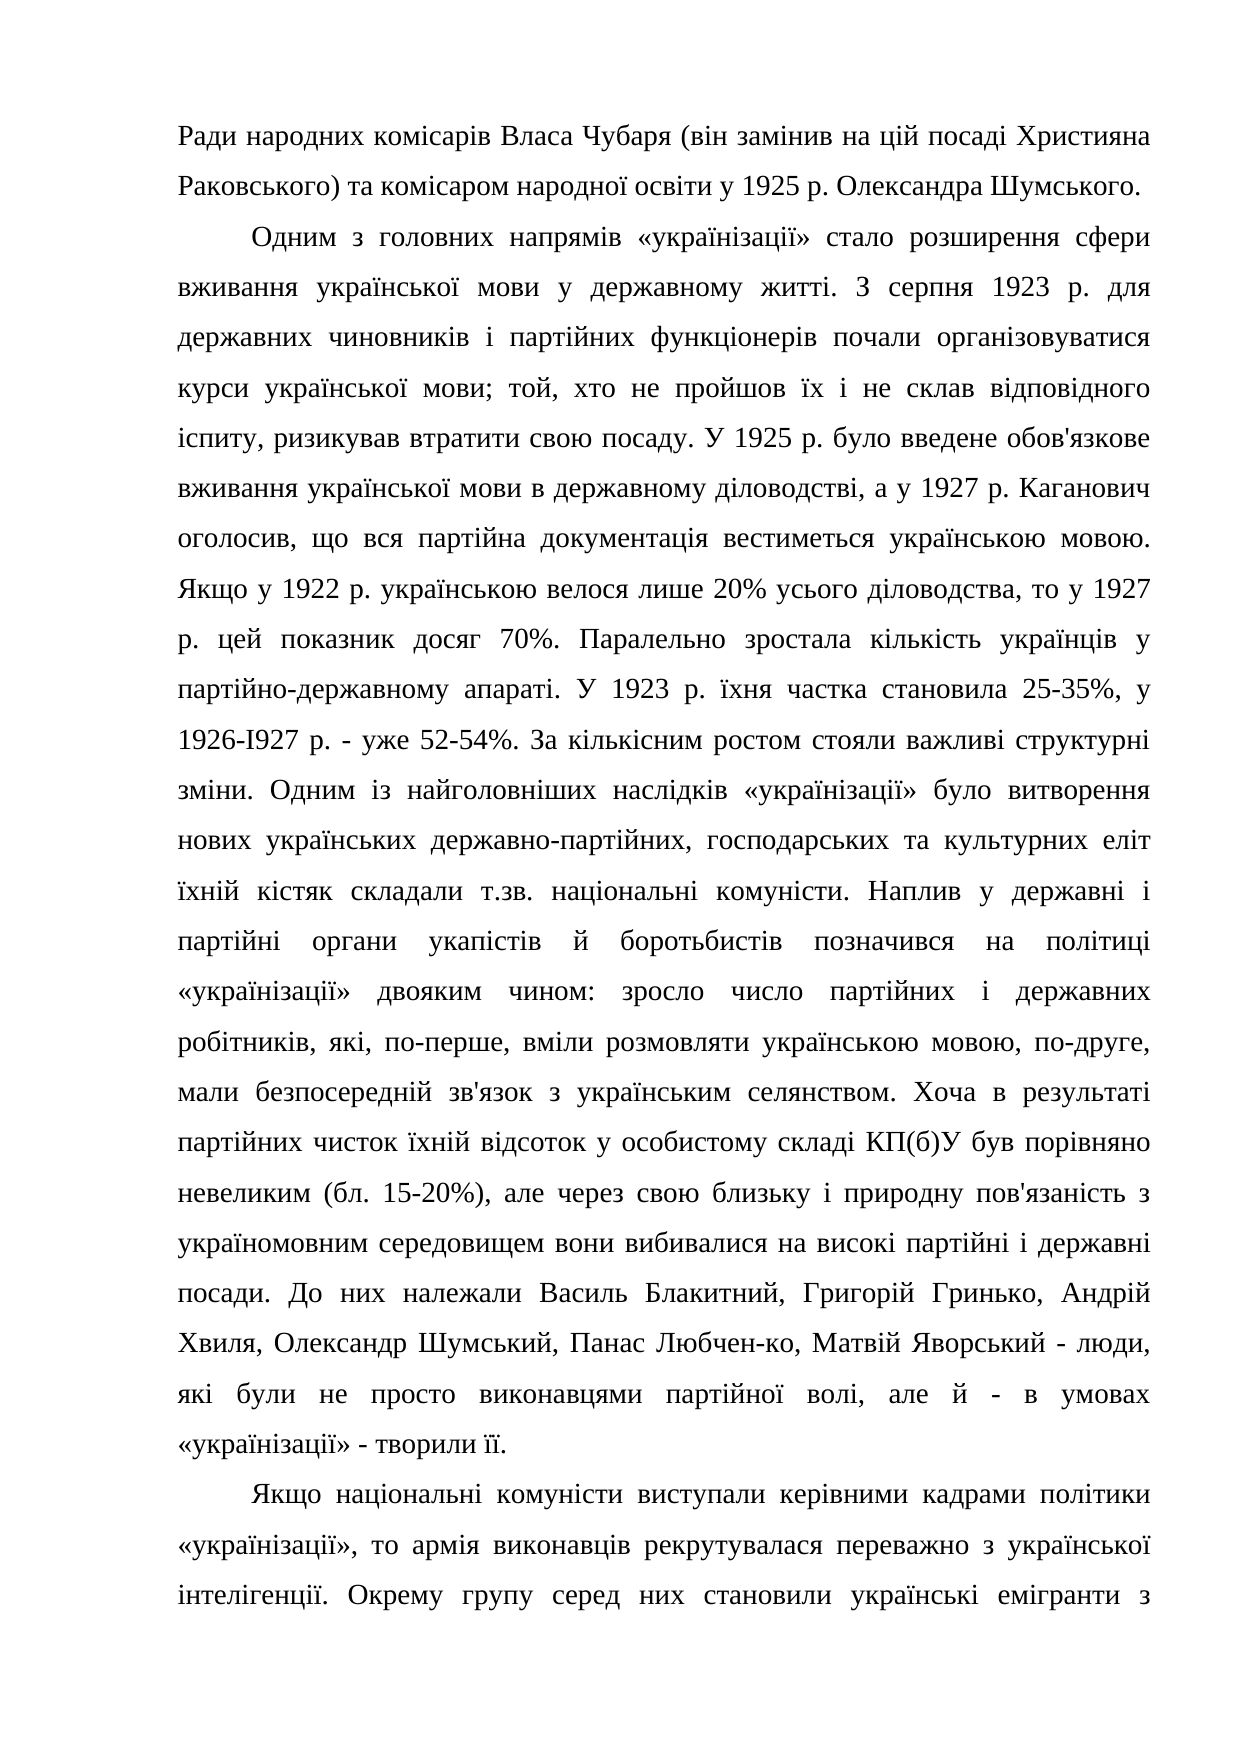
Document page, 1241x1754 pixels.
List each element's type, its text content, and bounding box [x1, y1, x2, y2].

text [177, 118, 1152, 202]
text Одним з головних напрямів «українізації» стало розширення сфери вживання української мови у державному житті. З серпня 1923 р. для державних чиновників і партійних функціонерів почали організовуватися курси української мови; той, хто не пройшов їх і не склав відповідного іспиту, ризикував втратити свою посаду. У 1925 р. було введене обов'язкове вживання української мови в державному діловодстві, а у 1927 р. Каганович оголосив, що вся партійна документація вестиметься українською мовою. Якщо у 1922 р. українською велося лише 20% усього діловодства, то у 1927 р. цей показник досяг 70%. Паралельно зростала кількість українців у партійно-державному апараті. У 1923 р. їхня частка становила 25-35%, у 1926-І927 р. - уже 52-54%. За кількісним ростом стояли важливі структурні зміни. Одним із найголовніших наслідків «українізації» було витворення нових українських державно-партійних, господарських та культурних еліт їхній кістяк складали т.зв. національні комуністи. Наплив у державні і партійні органи укапістів й боротьбистів позначився на політиці «українізації» двояким чином: зросло число партійних і державних робітників, які, по-перше, вміли розмовляти українською мовою, по-друге, мали безпосередній зв'язок з українським селянством. Хоча в результаті партійних чисток їхній відсоток у особистому складі КП(б)У був порівняно невеликим (бл. 15-20%), але через свою близьку і природну пов'язаність з україномовним середовищем вони вибивалися на високі партійні і державні посади. До них належали Василь Блакитний, Григорій Гринько, Андрій Хвиля, Олександр Шумський, Панас Любчен-ко, Матвій Яворський - люди, які були не просто виконавцями партійної волі, але й - в умовах «українізації» - творили її. [177, 219, 1152, 1460]
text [177, 1477, 1152, 1611]
